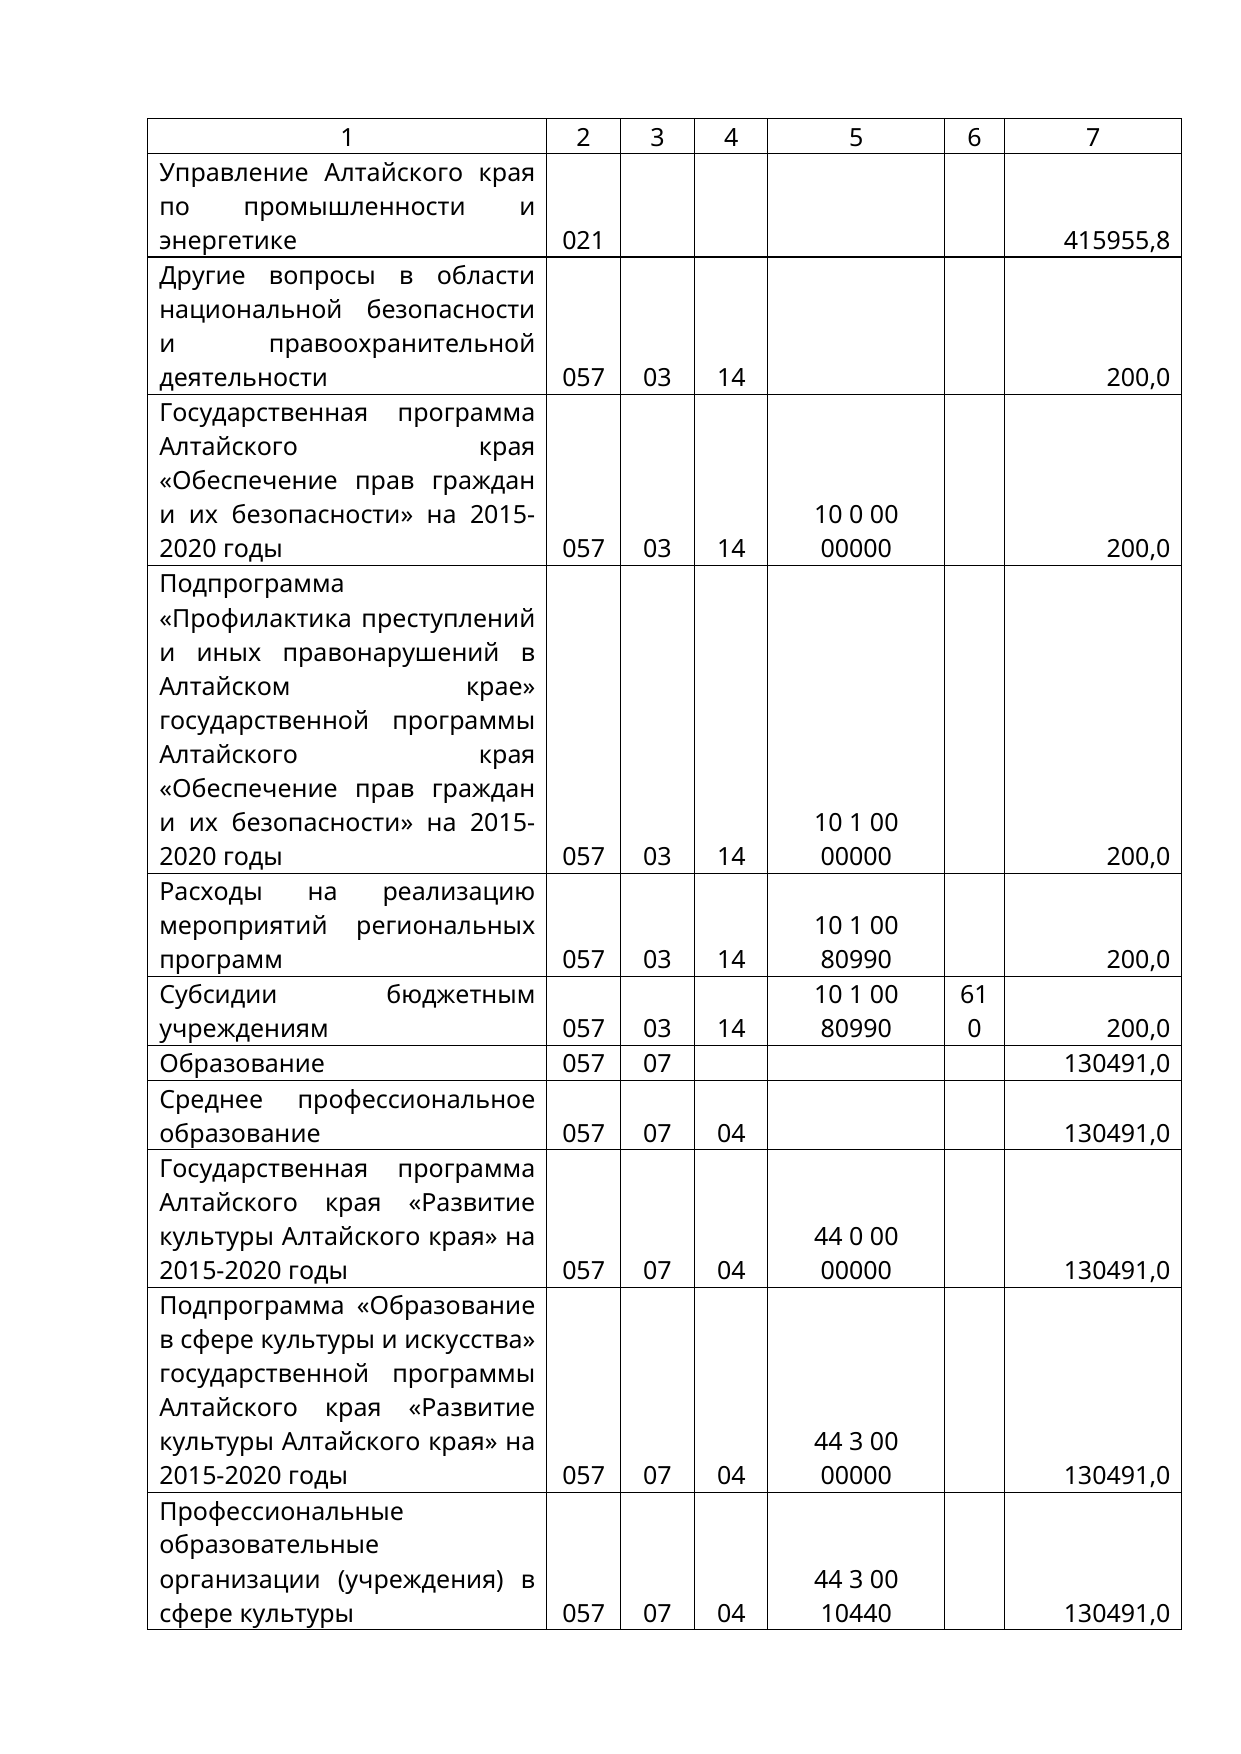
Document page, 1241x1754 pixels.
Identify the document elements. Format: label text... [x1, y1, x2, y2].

table_header 1 [148, 119, 546, 153]
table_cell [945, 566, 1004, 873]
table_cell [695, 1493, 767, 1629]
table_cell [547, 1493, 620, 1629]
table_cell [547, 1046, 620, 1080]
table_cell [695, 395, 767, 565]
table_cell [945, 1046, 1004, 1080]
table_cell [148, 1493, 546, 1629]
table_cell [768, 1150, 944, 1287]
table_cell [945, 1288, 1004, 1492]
table_cell [695, 154, 767, 256]
table_cell [945, 154, 1004, 256]
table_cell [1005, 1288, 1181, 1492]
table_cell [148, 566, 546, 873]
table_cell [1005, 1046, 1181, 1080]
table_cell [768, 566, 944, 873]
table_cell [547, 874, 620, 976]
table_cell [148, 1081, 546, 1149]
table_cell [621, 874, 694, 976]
table_header 6 [945, 119, 1004, 153]
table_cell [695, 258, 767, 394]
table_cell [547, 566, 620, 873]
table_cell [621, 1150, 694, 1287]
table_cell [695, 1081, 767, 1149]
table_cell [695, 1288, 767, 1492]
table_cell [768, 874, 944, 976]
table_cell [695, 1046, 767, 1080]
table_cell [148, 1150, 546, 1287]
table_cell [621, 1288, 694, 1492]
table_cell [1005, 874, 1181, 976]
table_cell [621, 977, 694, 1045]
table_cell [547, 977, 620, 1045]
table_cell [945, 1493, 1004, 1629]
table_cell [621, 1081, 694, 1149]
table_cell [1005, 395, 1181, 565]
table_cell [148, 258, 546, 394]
table_cell Управление Алтайского края по промышленности и энергетике [148, 154, 546, 256]
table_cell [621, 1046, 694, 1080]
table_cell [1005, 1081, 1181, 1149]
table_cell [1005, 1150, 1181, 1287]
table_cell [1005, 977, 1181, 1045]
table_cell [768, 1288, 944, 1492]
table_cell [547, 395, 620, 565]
table_header 4 [695, 119, 767, 153]
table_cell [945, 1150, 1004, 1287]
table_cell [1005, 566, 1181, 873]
table_cell 021 [547, 154, 620, 256]
table_cell [768, 154, 944, 256]
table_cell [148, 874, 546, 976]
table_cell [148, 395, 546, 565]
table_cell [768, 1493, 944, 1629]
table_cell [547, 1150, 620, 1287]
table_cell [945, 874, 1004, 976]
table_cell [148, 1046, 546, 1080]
table_header 5 [768, 119, 944, 153]
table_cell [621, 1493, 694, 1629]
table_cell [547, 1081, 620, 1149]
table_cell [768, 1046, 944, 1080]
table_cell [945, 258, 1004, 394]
table_cell [621, 154, 694, 256]
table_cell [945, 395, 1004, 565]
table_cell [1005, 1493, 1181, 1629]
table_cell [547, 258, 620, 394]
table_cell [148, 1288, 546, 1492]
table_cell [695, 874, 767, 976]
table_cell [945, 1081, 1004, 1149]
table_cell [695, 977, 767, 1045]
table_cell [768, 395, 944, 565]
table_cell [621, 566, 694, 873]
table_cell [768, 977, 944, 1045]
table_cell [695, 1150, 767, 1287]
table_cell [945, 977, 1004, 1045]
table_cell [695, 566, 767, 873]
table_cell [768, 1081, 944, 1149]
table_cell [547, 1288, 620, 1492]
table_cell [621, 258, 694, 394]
table_header 3 [621, 119, 694, 153]
table_cell 415955,8 [1005, 154, 1181, 256]
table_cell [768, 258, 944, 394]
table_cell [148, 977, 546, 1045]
table_header 7 [1005, 119, 1181, 153]
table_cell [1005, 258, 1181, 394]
table_header 2 [547, 119, 620, 153]
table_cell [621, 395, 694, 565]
